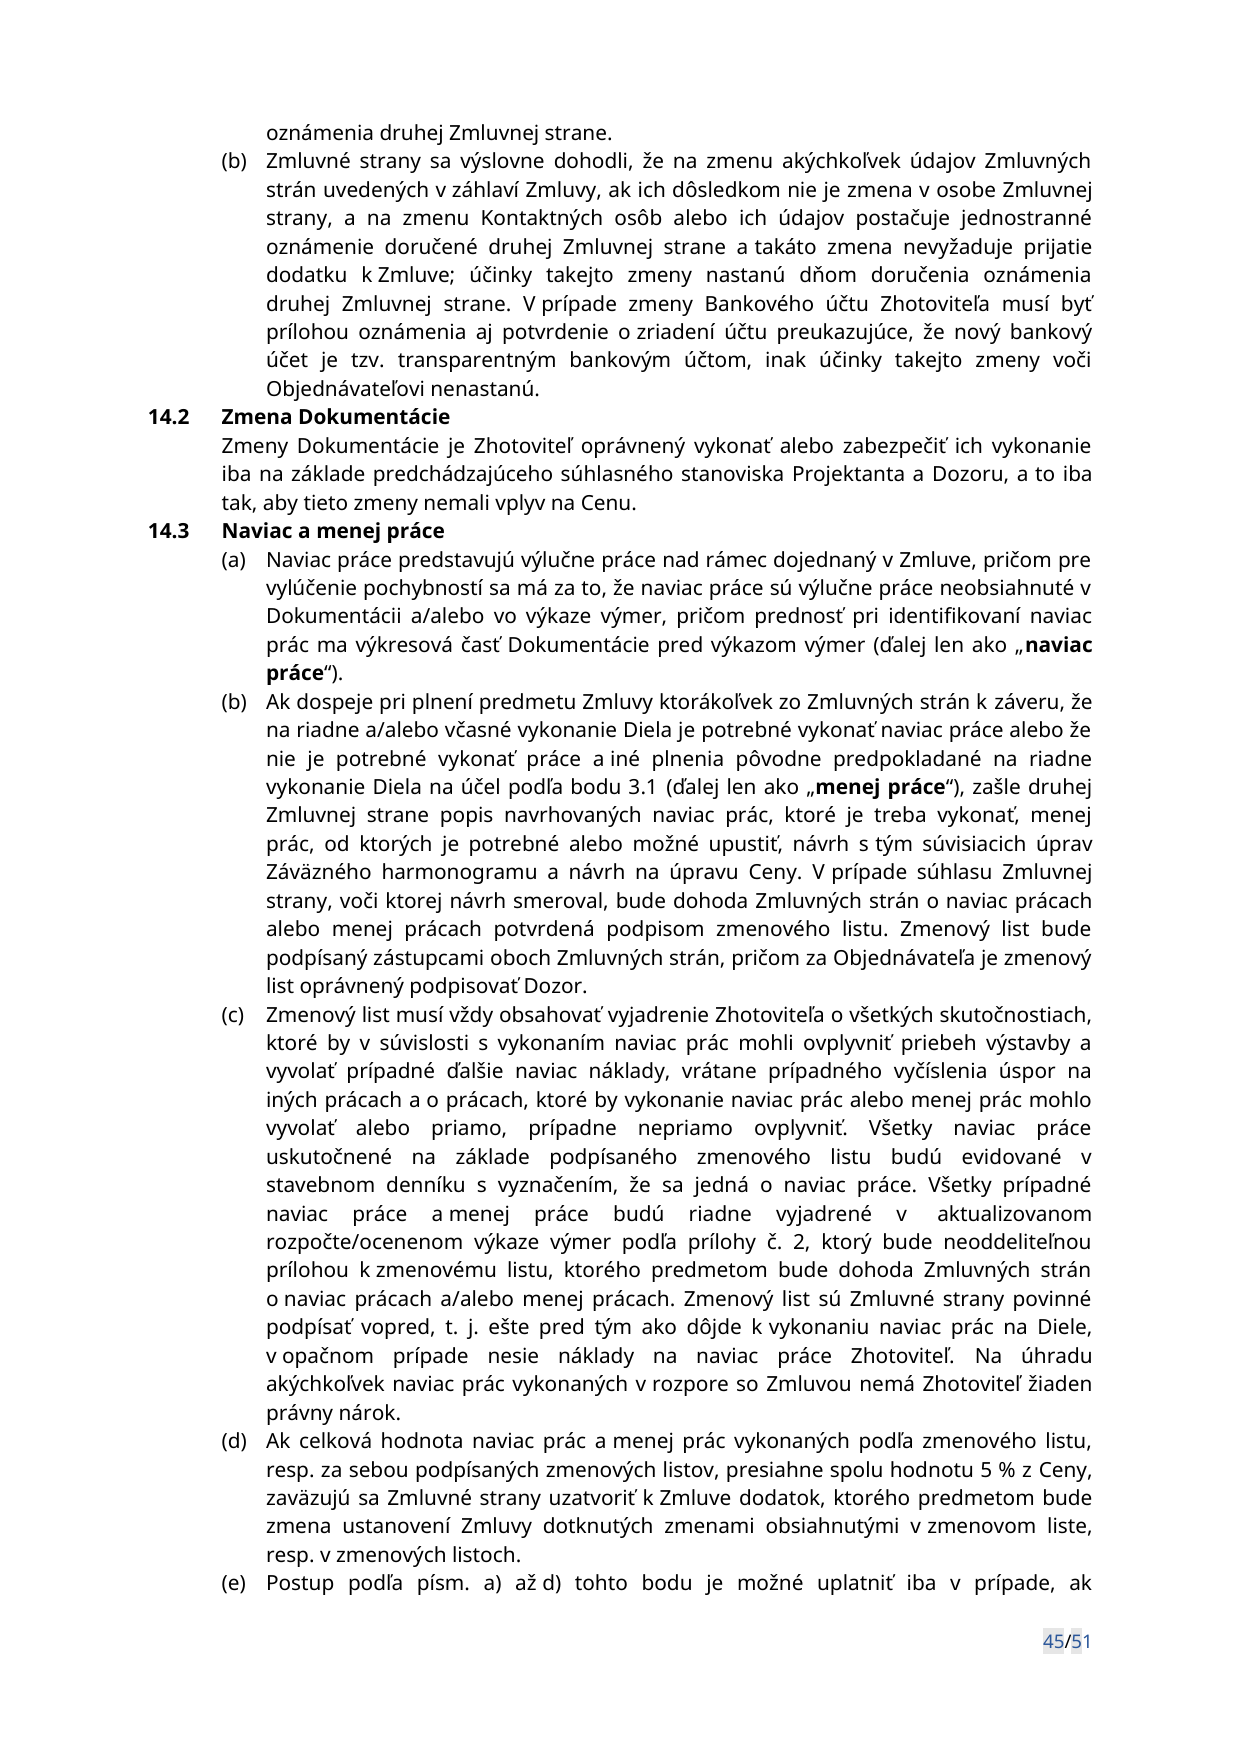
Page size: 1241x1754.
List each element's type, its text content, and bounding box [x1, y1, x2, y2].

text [221, 1568, 1093, 1597]
text (a) Naviac práce predstavujú výlučne práce nad rámec dojednaný v Zmluve, pričom pre vylúčenie pochybností sa má za to, že naviac práce sú výlučne práce neobsiahnuté v Dokumentácii a/alebo vo výkaze výmer, pričom prednosť pri identifikovaní naviac prác ma výkresová časť Dokumentácie pred výkazom výmer (ďalej len ako „naviac práce“). [221, 545, 1093, 687]
text 14.3 Naviac a menej práce [148, 516, 1093, 545]
text (b) Zmluvné strany sa výslovne dohodli, že na zmenu akýchkoľvek údajov Zmluvných strán uvedených v záhlaví Zmluvy, ak ich dôsledkom nie je zmena v osobe Zmluvnej strany, a na zmenu Kontaktných osôb alebo ich údajov postačuje jednostranné oznámenie doručené druhej Zmluvnej strane a takáto zmena nevyžaduje prijatie dodatku k Zmluve; účinky takejto zmeny nastanú dňom doručenia oznámenia druhej Zmluvnej strane. V prípade zmeny Bankového účtu Zhotoviteľa musí byť prílohou oznámenia aj potvrdenie o zriadení účtu preukazujúce, že nový bankový účet je tzv. transparentným bankovým účtom, inak účinky takejto zmeny voči Objednávateľovi nenastanú. [221, 147, 1093, 402]
text (c) Zmenový list musí vždy obsahovať vyjadrenie Zhotoviteľa o všetkých skutočnostiach, ktoré by v súvislosti s vykonaním naviac prác mohli ovplyvniť priebeh výstavby a vyvolať prípadné ďalšie naviac náklady, vrátane prípadného vyčíslenia úspor na iných prácach a o prácach, ktoré by vykonanie naviac prác alebo menej prác mohlo vyvolať alebo priamo, prípadne nepriamo ovplyvniť. Všetky naviac práce uskutočnené na základe podpísaného zmenového listu budú evidované v stavebnom denníku s vyznačením, že sa jedná o naviac práce. Všetky prípadné naviac práce a menej práce budú riadne vyjadrené v aktualizovanom rozpočte/ocenenom výkaze výmer podľa prílohy č. 2, ktorý bude neoddeliteľnou prílohou k zmenovému listu, ktorého predmetom bude dohoda Zmluvných strán o naviac prácach a/alebo menej prácach. Zmenový list sú Zmluvné strany povinné podpísať vopred, t. j. ešte pred tým ako dôjde k vykonaniu naviac prác na Diele, v opačnom prípade nesie náklady na naviac práce Zhotoviteľ. Na úhradu akýchkoľvek naviac prác vykonaných v rozpore so Zmluvou nemá Zhotoviteľ žiaden právny nárok. [221, 1000, 1093, 1426]
text 14.2 Zmena Dokumentácie [148, 402, 1093, 431]
text (b) Ak dospeje pri plnení predmetu Zmluvy ktorákoľvek zo Zmluvných strán k záveru, že na riadne a/alebo včasné vykonanie Diela je potrebné vykonať naviac práce alebo že nie je potrebné vykonať práce a iné plnenia pôvodne predpokladané na riadne vykonanie Diela na účel podľa bodu 3.1 (ďalej len ako „menej práce“), zašle druhej Zmluvnej strane popis navrhovaných naviac prác, ktoré je treba vykonať, menej prác, od ktorých je potrebné alebo možné upustiť, návrh s tým súvisiacich úprav Záväzného harmonogramu a návrh na úpravu Ceny. V prípade súhlasu Zmluvnej strany, voči ktorej návrh smeroval, bude dohoda Zmluvných strán o naviac prácach alebo menej prácach potvrdená podpisom zmenového listu. Zmenový list bude podpísaný zástupcami oboch Zmluvných strán, pričom za Objednávateľa je zmenový list oprávnený podpisovať Dozor. [221, 687, 1093, 1000]
text (d) Ak celková hodnota naviac prác a menej prác vykonaných podľa zmenového listu, resp. za sebou podpísaných zmenových listov, presiahne spolu hodnotu 5 % z Ceny, zaväzujú sa Zmluvné strany uzatvoriť k Zmluve dodatok, ktorého predmetom bude zmena ustanovení Zmluvy dotknutých zmenami obsiahnutými v zmenovom liste, resp. v zmenových listoch. [221, 1426, 1093, 1568]
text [221, 118, 1093, 147]
text Zmeny Dokumentácie je Zhotoviteľ oprávnený vykonať alebo zabezpečiť ich vykonanie iba na základe predchádzajúceho súhlasného stanoviska Projektanta a Dozoru, a to iba tak, aby tieto zmeny nemali vplyv na Cenu. [221, 431, 1093, 516]
